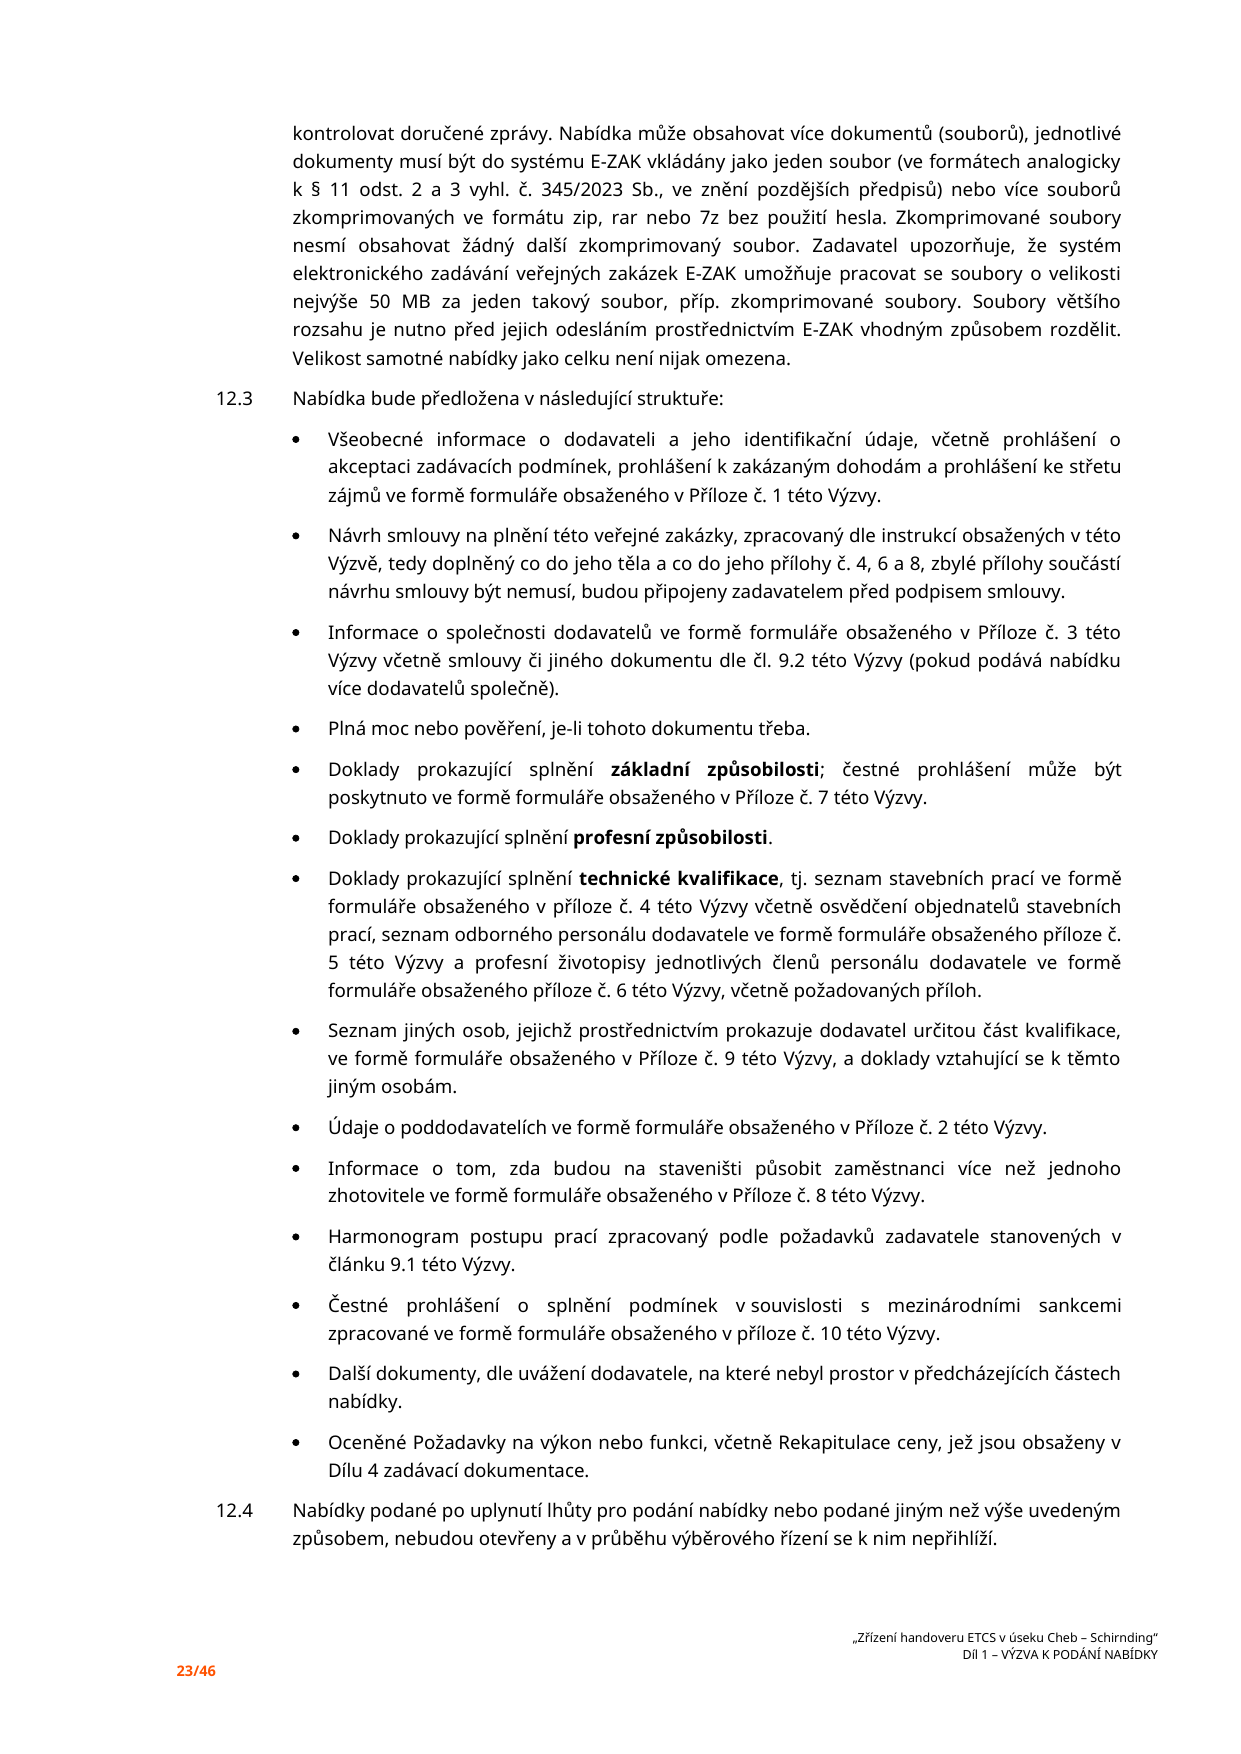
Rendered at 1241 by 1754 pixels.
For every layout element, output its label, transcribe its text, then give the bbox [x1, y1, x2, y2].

text Oceněné Požadavky na výkon nebo funkci, včetně Rekapitulace ceny, jež jsou obsaženy v Dílu 4 zadávací dokumentace. [292, 1429, 1122, 1482]
text Informace o tom, zda budou na staveništi působit zaměstnanci více než jednoho zhotovitele ve formě formuláře obsaženého v Příloze č. 8 této Výzvy. [292, 1155, 1122, 1208]
text Informace o společnosti dodavatelů ve formě formuláře obsaženého v Příloze č. 3 této Výzvy včetně smlouvy či jiného dokumentu dle čl. 9.2 této Výzvy (pokud podává nabídku více dodavatelů společně). [292, 619, 1122, 701]
text Doklady prokazující splnění základní způsobilosti; čestné prohlášení může být poskytnuto ve formě formuláře obsaženého v Příloze č. 7 této Výzvy. [292, 756, 1122, 809]
text Nabídky podané po uplynutí lhůty pro podání nabídky nebo podané jiným než výše uvedeným způsobem, nebudou otevřeny a v průběhu výběrového řízení se k nim nepřihlíží. [216, 1497, 1122, 1551]
text Doklady prokazující splnění profesní způsobilosti. [292, 824, 1122, 850]
text Další dokumenty, dle uvážení dodavatele, na které nebyl prostor v předcházejících částech nabídky. [292, 1360, 1122, 1414]
text Doklady prokazující splnění technické kvalifikace, tj. seznam stavebních prací ve formě formuláře obsaženého v příloze č. 4 této Výzvy včetně osvědčení objednatelů stavebních prací, seznam odborného personálu dodavatele ve formě formuláře obsaženého příloze č. 5 této Výzvy a profesní životopisy jednotlivých členů personálu dodavatele ve formě formuláře obsaženého příloze č. 6 této Výzvy, včetně požadovaných příloh. [292, 865, 1122, 1003]
text Údaje o poddodavatelích ve formě formuláře obsaženého v Příloze č. 2 této Výzvy. [292, 1114, 1122, 1140]
text Návrh smlouvy na plnění této veřejné zakázky, zpracovaný dle instrukcí obsažených v této Výzvě, tedy doplněný co do jeho těla a co do jeho přílohy č. 4, 6 a 8, zbylé přílohy součástí návrhu smlouvy být nemusí, budou připojeny zadavatelem před podpisem smlouvy. [292, 522, 1122, 604]
text Seznam jiných osob, jejichž prostřednictvím prokazuje dodavatel určitou část kvalifikace, ve formě formuláře obsaženého v Příloze č. 9 této Výzvy, a doklady vztahující se k těmto jiným osobám. [292, 1018, 1122, 1099]
text Čestné prohlášení o splnění podmínek v souvislosti s mezinárodními sankcemi zpracované ve formě formuláře obsaženého v příloze č. 10 této Výzvy. [292, 1292, 1122, 1345]
text Plná moc nebo pověření, je-li tohoto dokumentu třeba. [292, 716, 1122, 741]
text Nabídka bude předložena v následující struktuře: [216, 385, 1122, 411]
text Všeobecné informace o dodavateli a jeho identifikační údaje, včetně prohlášení o akceptaci zadávacích podmínek, prohlášení k zakázaným dohodám a prohlášení ke střetu zájmů ve formě formuláře obsaženého v Příloze č. 1 této Výzvy. [292, 426, 1122, 507]
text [216, 121, 1122, 370]
text Harmonogram postupu prací zpracovaný podle požadavků zadavatele stanovených v článku 9.1 této Výzvy. [292, 1223, 1122, 1277]
